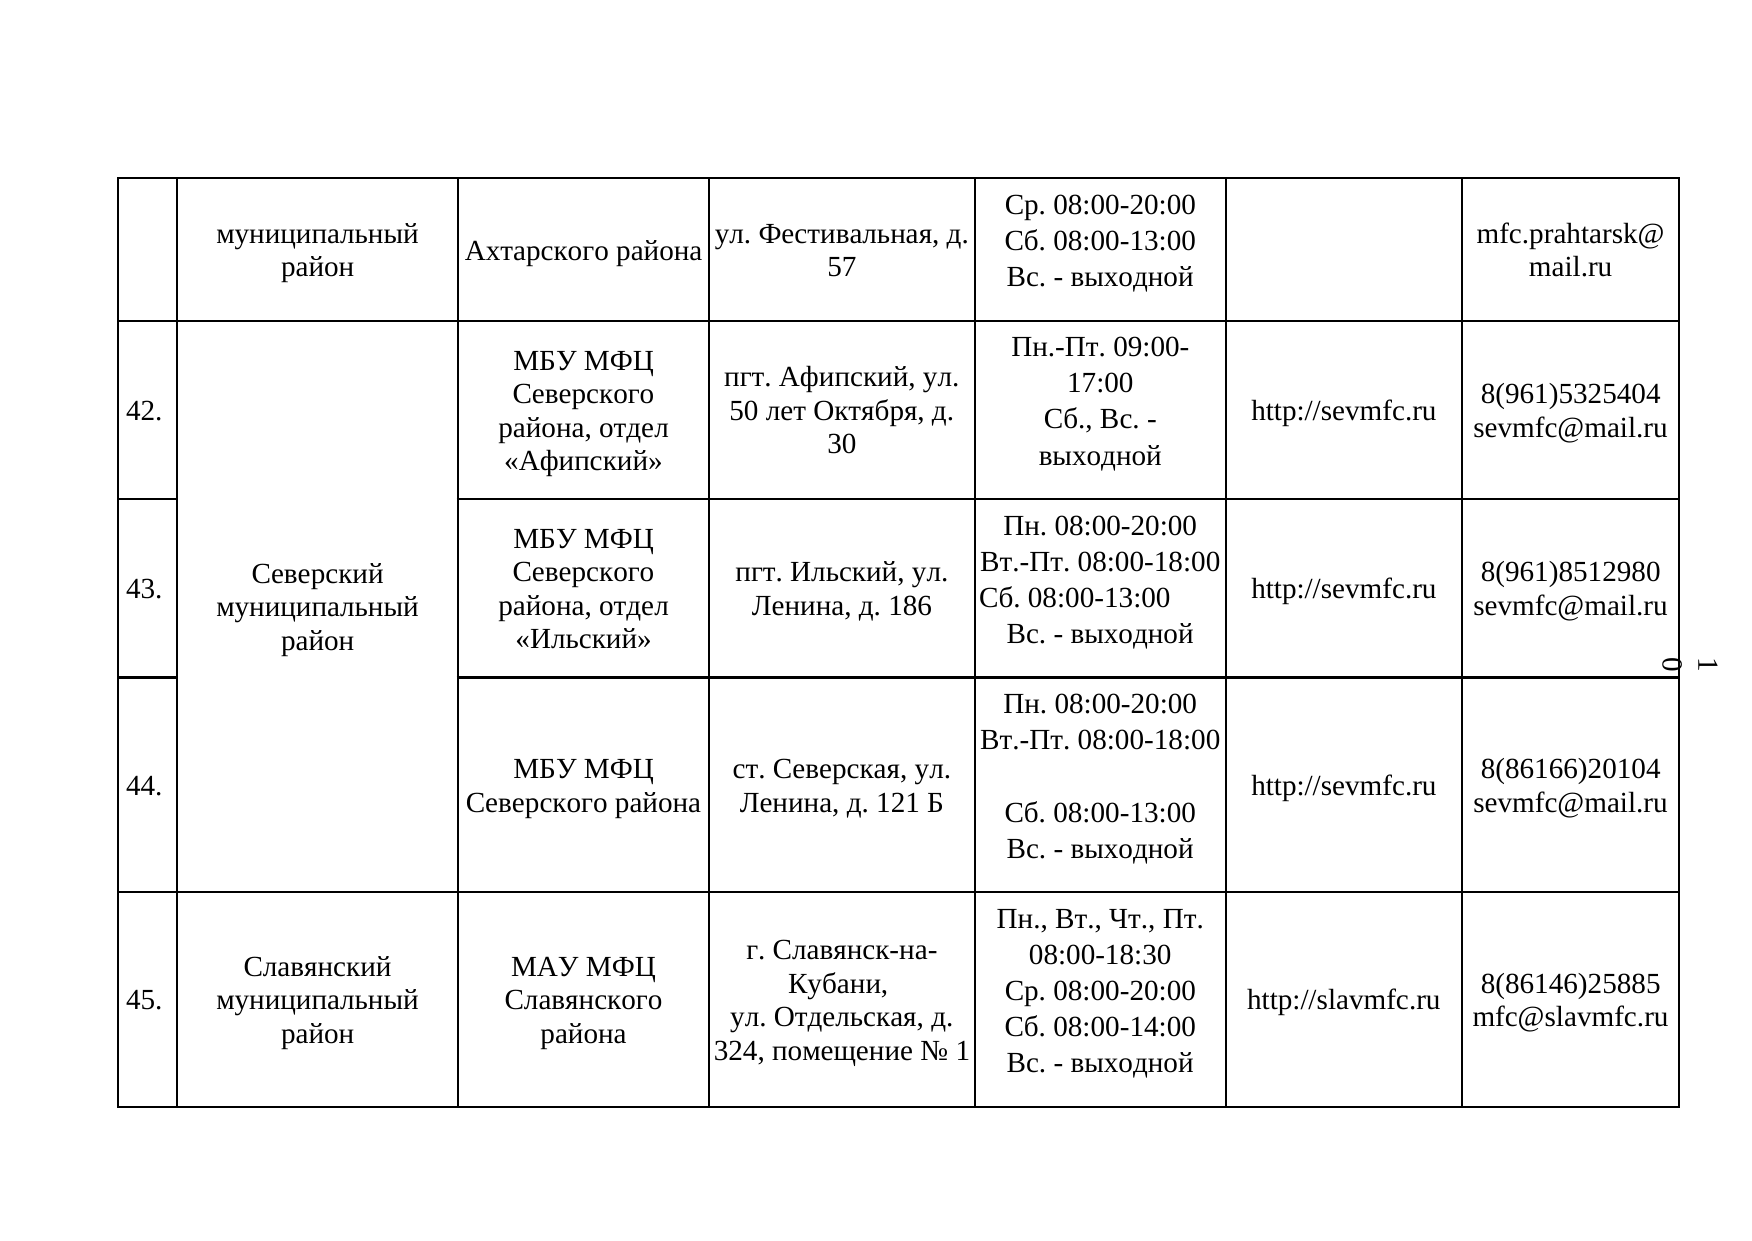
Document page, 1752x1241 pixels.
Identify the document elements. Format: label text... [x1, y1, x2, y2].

table_cell [119, 893, 176, 1106]
table_cell Пн. 08:00-20:00 Вт.-Пт. 08:00-18:00 Сб. 08:00-13:00 Вс. - выходной [976, 679, 1225, 891]
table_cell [976, 179, 1225, 319]
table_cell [710, 179, 974, 319]
table_cell Пн., Вт., Чт., Пт. 08:00-18:30 Ср. 08:00-20:00 Сб. 08:00-14:00 Вс. - выходной [976, 893, 1225, 1106]
table_cell пгт. Афипский, ул. 50 лет Октября, д. 30 [710, 322, 974, 498]
table_cell Пн. 08:00-20:00 Вт.-Пт. 08:00-18:00 Сб. 08:00-13:00 Вс. - выходной [976, 500, 1225, 676]
table_cell http://sevmfc.ru [1227, 500, 1461, 676]
table_cell пгт. Ильский, ул. Ленина, д. 186 [710, 500, 974, 676]
table_cell [119, 500, 176, 676]
table_cell http://sevmfc.ru [1227, 322, 1461, 498]
table_cell МАУ МФЦ Славянского района [459, 893, 708, 1106]
table_cell 8(961)8512980 sevmfc@mail.ru [1463, 500, 1678, 676]
table_cell [119, 322, 176, 498]
table_cell МБУ МФЦ Северского района, отдел «Ильский» [459, 500, 708, 676]
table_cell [178, 179, 457, 319]
table_cell Северский муниципальный район [178, 322, 457, 891]
table_cell [119, 179, 176, 319]
table_cell http://sevmfc.ru [1227, 679, 1461, 891]
table_cell 8(86166)20104 sevmfc@mail.ru [1463, 679, 1678, 891]
table_cell [119, 679, 176, 891]
table_cell 8(86146)25885 mfc@slavmfc.ru [1463, 893, 1678, 1106]
table_cell МБУ МФЦ Северского района [459, 679, 708, 891]
table_cell Славянский муниципальный район [178, 893, 457, 1106]
table_cell 8(961)5325404 sevmfc@mail.ru [1463, 322, 1678, 498]
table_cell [1463, 179, 1678, 319]
table_cell ст. Северская, ул. Ленина, д. 121 Б [710, 679, 974, 891]
table_cell г. Славянск-на-Кубани, ул. Отдельская, д. 324, помещение № 1 [710, 893, 974, 1106]
table_cell Пн.-Пт. 09:00-17:00 Сб., Вс. - выходной [976, 322, 1225, 498]
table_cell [1227, 179, 1461, 319]
table_cell МБУ МФЦ Северского района, отдел «Афипский» [459, 322, 708, 498]
table_cell http://slavmfc.ru [1227, 893, 1461, 1106]
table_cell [459, 179, 708, 319]
